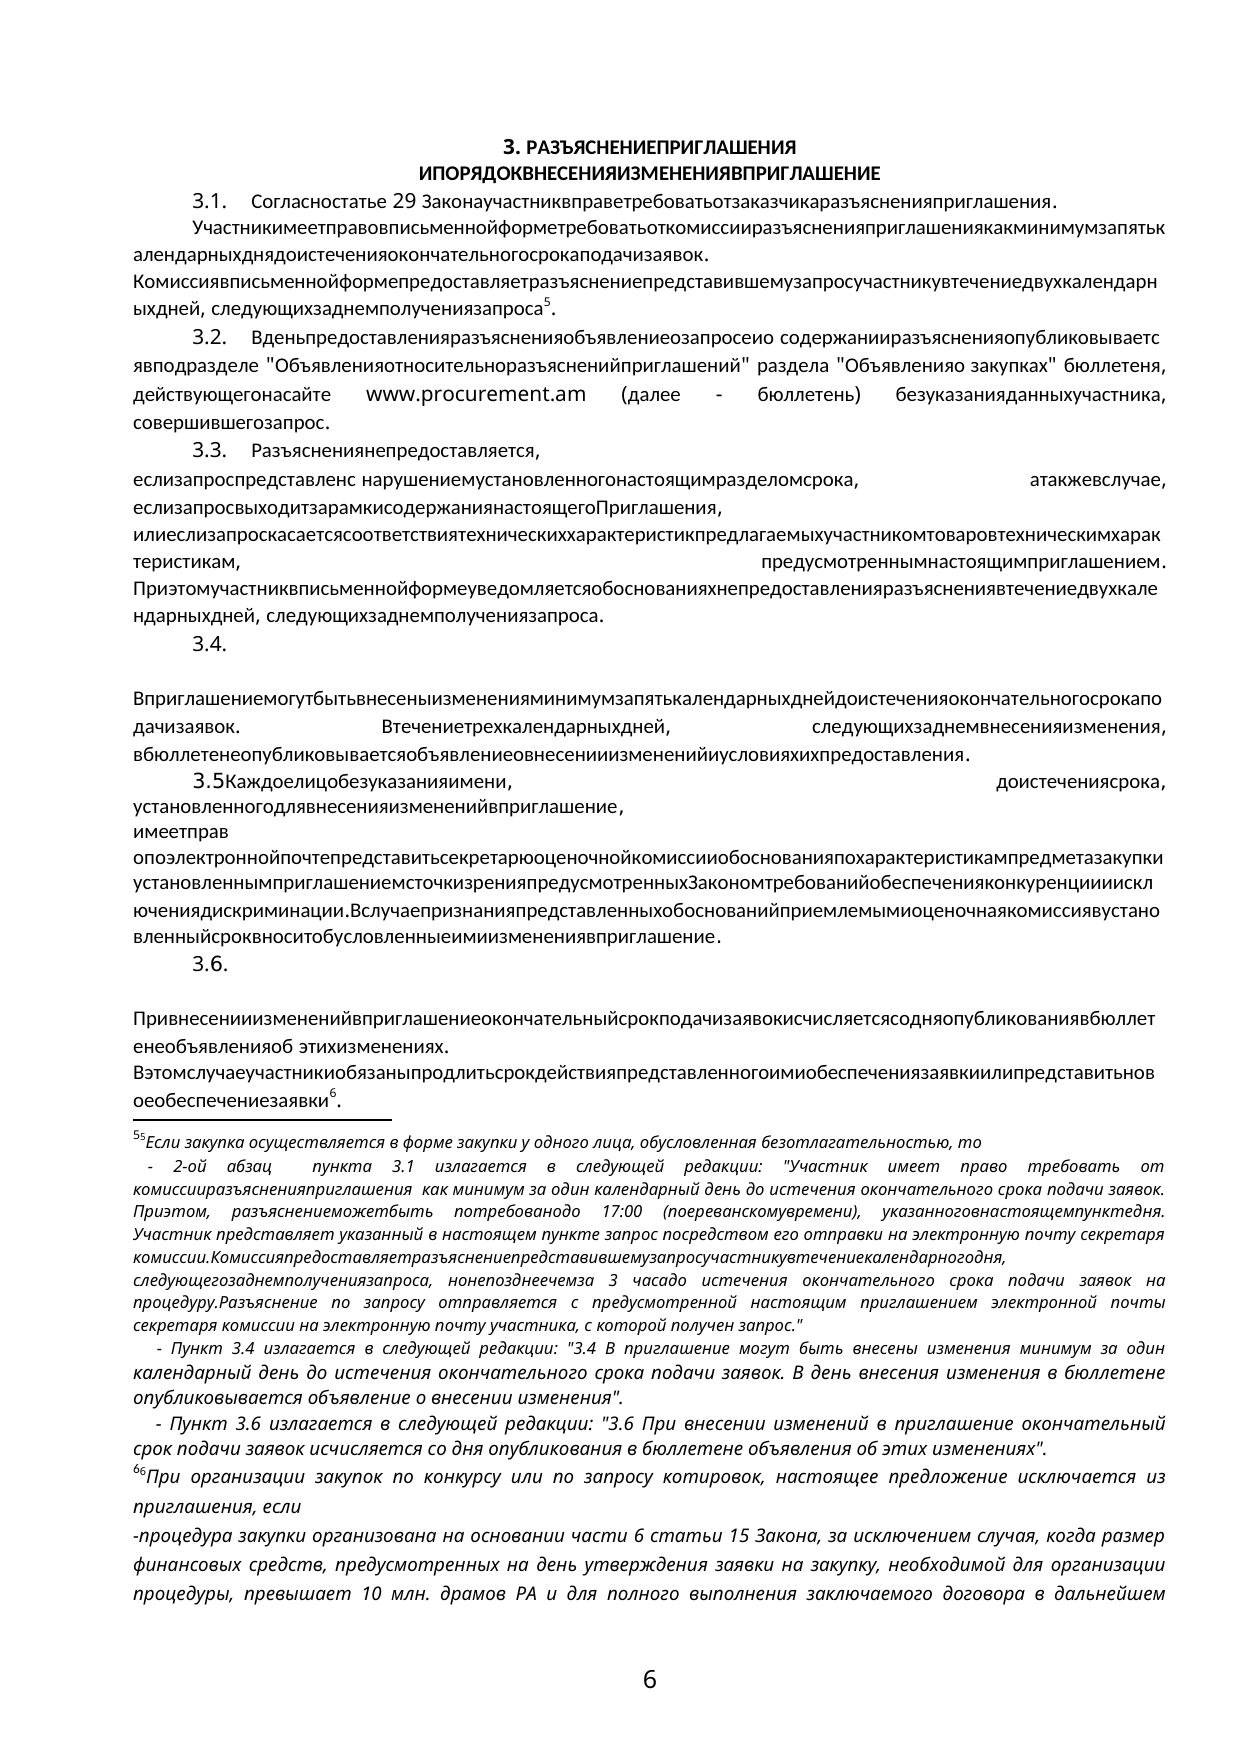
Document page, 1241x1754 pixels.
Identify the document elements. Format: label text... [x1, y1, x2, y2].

text Участникимеетправовписьменнойформетребоватьоткомиссииразъясненияприглашениякакминимумзапятькалендарныхднядоистеченияокончательногосрокаподачизаявок. Комиссиявписьменнойформепредоставляетразъяснениепредставившемузапросучастникувтечениедвухкалендарныхдней, следующихзаднемполучениязапроса5. [133, 214, 1166, 322]
text 3. РАЗЪЯСНЕНИЕПРИГЛАШЕНИЯ ИПОРЯДОКВНЕСЕНИЯИЗМЕНЕНИЯВПРИГЛАШЕНИЕ [133, 132, 1166, 186]
text 3.1. Согласностатье 29 Законаучастниквправетребоватьотзаказчикаразъясненияприглашения. [133, 186, 1166, 214]
text 3.4. Вприглашениемогутбытьвнесеныизмененияминимумзапятькалендарныхднейдоистеченияокончательногосрокаподачизаявок. Втечениетрехкалендарныхдней, следующихзаднемвнесенияизменения, вбюллетенеопубликовываетсяобъявлениеовнесенииизмененийиусловияхихпредоставления. [133, 629, 1166, 768]
text 3.2. Вденьпредоставленияразъясненияобъявлениеозапросеио содержанииразъясненияопубликовываетсявподразделе "Объявленияотносительноразъясненийприглашений" раздела "Объявленияо закупках" бюллетеня, действующегонасайте www.procurement.am (далее - бюллетень) безуказанияданныхучастника, совершившегозапрос. [133, 322, 1166, 436]
text 3.6. Привнесенииизмененийвприглашениеокончательныйсрокподачизаявокисчисляетсясодняопубликованиявбюллетенеобъявленияоб этихизменениях. Вэтомслучаеучастникиобязаныпродлитьсрокдействияпредставленногоимиобеспечениязаявкиилипредставитьновоеобеспечениезаявки6. [133, 949, 1166, 1113]
text 3.3. Разъяснениянепредоставляется, еслизапроспредставленс нарушениемустановленногонастоящимразделомсрока, атакжевслучае, еслизапросвыходитзарамкисодержаниянастоящегоПриглашения, илиеслизапроскасаетсясоответствиятехническиххарактеристикпредлагаемыхучастникомтоваровтехническимхарактеристикам, предусмотреннымнастоящимприглашением. Приэтомучастниквписьменнойформеуведомляетсяобоснованияхнепредоставленияразъяснениявтечениедвухкалендарныхдней, следующихзаднемполучениязапроса. [133, 436, 1166, 629]
text 3.5Каждоелицобезуказанияимени, доистечениясрока, установленногодлявнесенияизмененийвприглашение, имеетправопоэлектроннойпочтепредставитьсекретарюоценочнойкомиссииобоснованияпохарактеристикампредметазакупкиустановленнымприглашениемсточкизренияпредусмотренныхЗакономтребованийобеспеченияконкуренциииисключениядискриминации.Вслучаепризнанияпредставленныхобоснованийприемлемымиоценочнаякомиссиявустановленныйсроквноситобусловленныеимиизменениявприглашение. [133, 768, 1166, 949]
